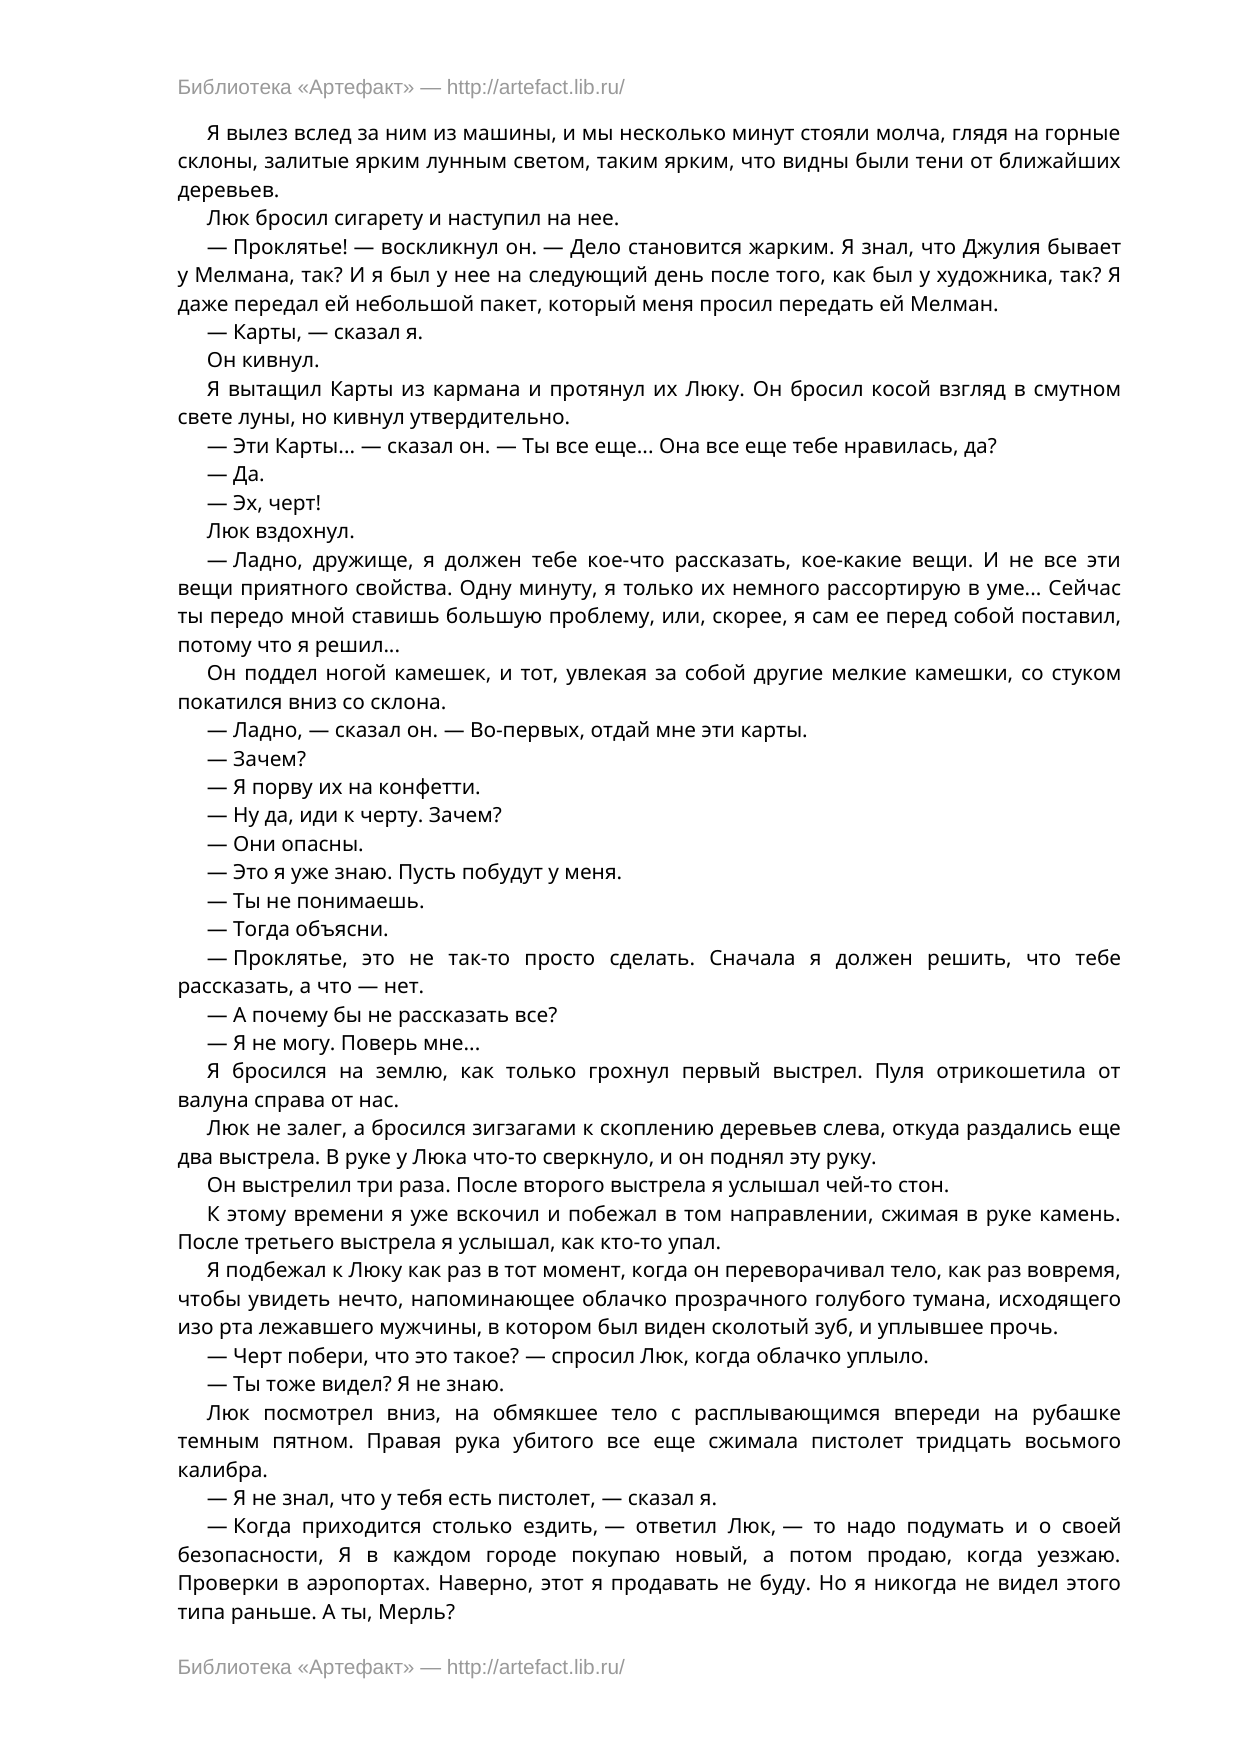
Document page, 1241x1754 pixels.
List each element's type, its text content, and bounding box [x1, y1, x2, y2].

text — Да. [177, 459, 1122, 488]
text Я подбежал к Люку как раз в тот момент, когда он переворачивал тело, как раз вовремя, чтобы увидеть нечто, напоминающее облачко прозрачного голубого тумана, исходящего изо рта лежавшего мужчины, в котором был виден сколотый зуб, и уплывшее прочь. [177, 1256, 1122, 1341]
text — А почему бы не рассказать все? [177, 1000, 1122, 1028]
text Люк не залег, а бросился зигзагами к скоплению деревьев слева, откуда раздались еще два выстрела. В руке у Люка что-то сверкнуло, и он поднял эту руку. [177, 1113, 1122, 1170]
text Люк бросил сигарету и наступил на нее. [177, 203, 1122, 232]
text Люк посмотрел вниз, на обмякшее тело с расплывающимся впереди на рубашке темным пятном. Правая рука убитого все еще сжимала пистолет тридцать восьмого калибра. [177, 1398, 1122, 1483]
text Я бросился на землю, как только грохнул первый выстрел. Пуля отрикошетила от валуна справа от нас. [177, 1057, 1122, 1113]
text — Эх, черт! [177, 488, 1122, 516]
text — Когда приходится столько ездить, — ответил Люк, — то надо подумать и о своей безопасности, Я в каждом городе покупаю новый, а потом продаю, когда уезжаю. Проверки в аэропортах. Наверно, этот я продавать не буду. Но я никогда не видел этого типа раньше. А ты, Мерль? [177, 1512, 1122, 1625]
text — Я не могу. Поверь мне... [177, 1028, 1122, 1057]
text — Я порву их на конфетти. [177, 772, 1122, 801]
text Он выстрелил три раза. После второго выстрела я услышал чей-то стон. [177, 1170, 1122, 1199]
text — Зачем? [177, 744, 1122, 772]
text К этому времени я уже вскочил и побежал в том направлении, сжимая в руке камень. После третьего выстрела я услышал, как кто-то упал. [177, 1199, 1122, 1256]
text — Тогда объясни. [177, 914, 1122, 943]
text — Черт побери, что это такое? — спросил Люк, когда облачко уплыло. [177, 1341, 1122, 1369]
text — Ладно, дружище, я должен тебе кое-что рассказать, кое-какие вещи. И не все эти вещи приятного свойства. Одну минуту, я только их немного рассортирую в уме... Сейчас ты передо мной ставишь большую проблему, или, скорее, я сам ее перед собой поставил, потому что я решил... [177, 545, 1122, 658]
text — Я не знал, что у тебя есть пистолет, — сказал я. [177, 1483, 1122, 1512]
text Я вылез вслед за ним из машины, и мы несколько минут стояли молча, глядя на горные склоны, залитые ярким лунным светом, таким ярким, что видны были тени от ближайших деревьев. [177, 118, 1122, 203]
text — Карты, — сказал я. [177, 317, 1122, 346]
text Он кивнул. [177, 346, 1122, 374]
text — Эти Карты... — сказал он. — Ты все еще... Она все еще тебе нравилась, да? [177, 431, 1122, 459]
text — Это я уже знаю. Пусть побудут у меня. [177, 857, 1122, 886]
text — Ладно, — сказал он. — Во-первых, отдай мне эти карты. [177, 715, 1122, 744]
text — Проклятье! — воскликнул он. — Дело становится жарким. Я знал, что Джулия бывает у Мелмана, так? И я был у нее на следующий день после того, как был у художника, так? Я даже передал ей небольшой пакет, который меня просил передать ей Мелман. [177, 232, 1122, 317]
text — Ты не понимаешь. [177, 886, 1122, 914]
text — Ты тоже видел? Я не знаю. [177, 1369, 1122, 1398]
text — Ну да, иди к черту. Зачем? [177, 801, 1122, 829]
text — Проклятье, это не так-то просто сделать. Сначала я должен решить, что тебе рассказать, а что — нет. [177, 943, 1122, 1000]
text Я вытащил Карты из кармана и протянул их Люку. Он бросил косой взгляд в смутном свете луны, но кивнул утвердительно. [177, 374, 1122, 431]
text — Они опасны. [177, 829, 1122, 857]
text Он поддел ногой камешек, и тот, увлекая за собой другие мелкие камешки, со стуком покатился вниз со склона. [177, 658, 1122, 715]
text Люк вздохнул. [177, 516, 1122, 545]
